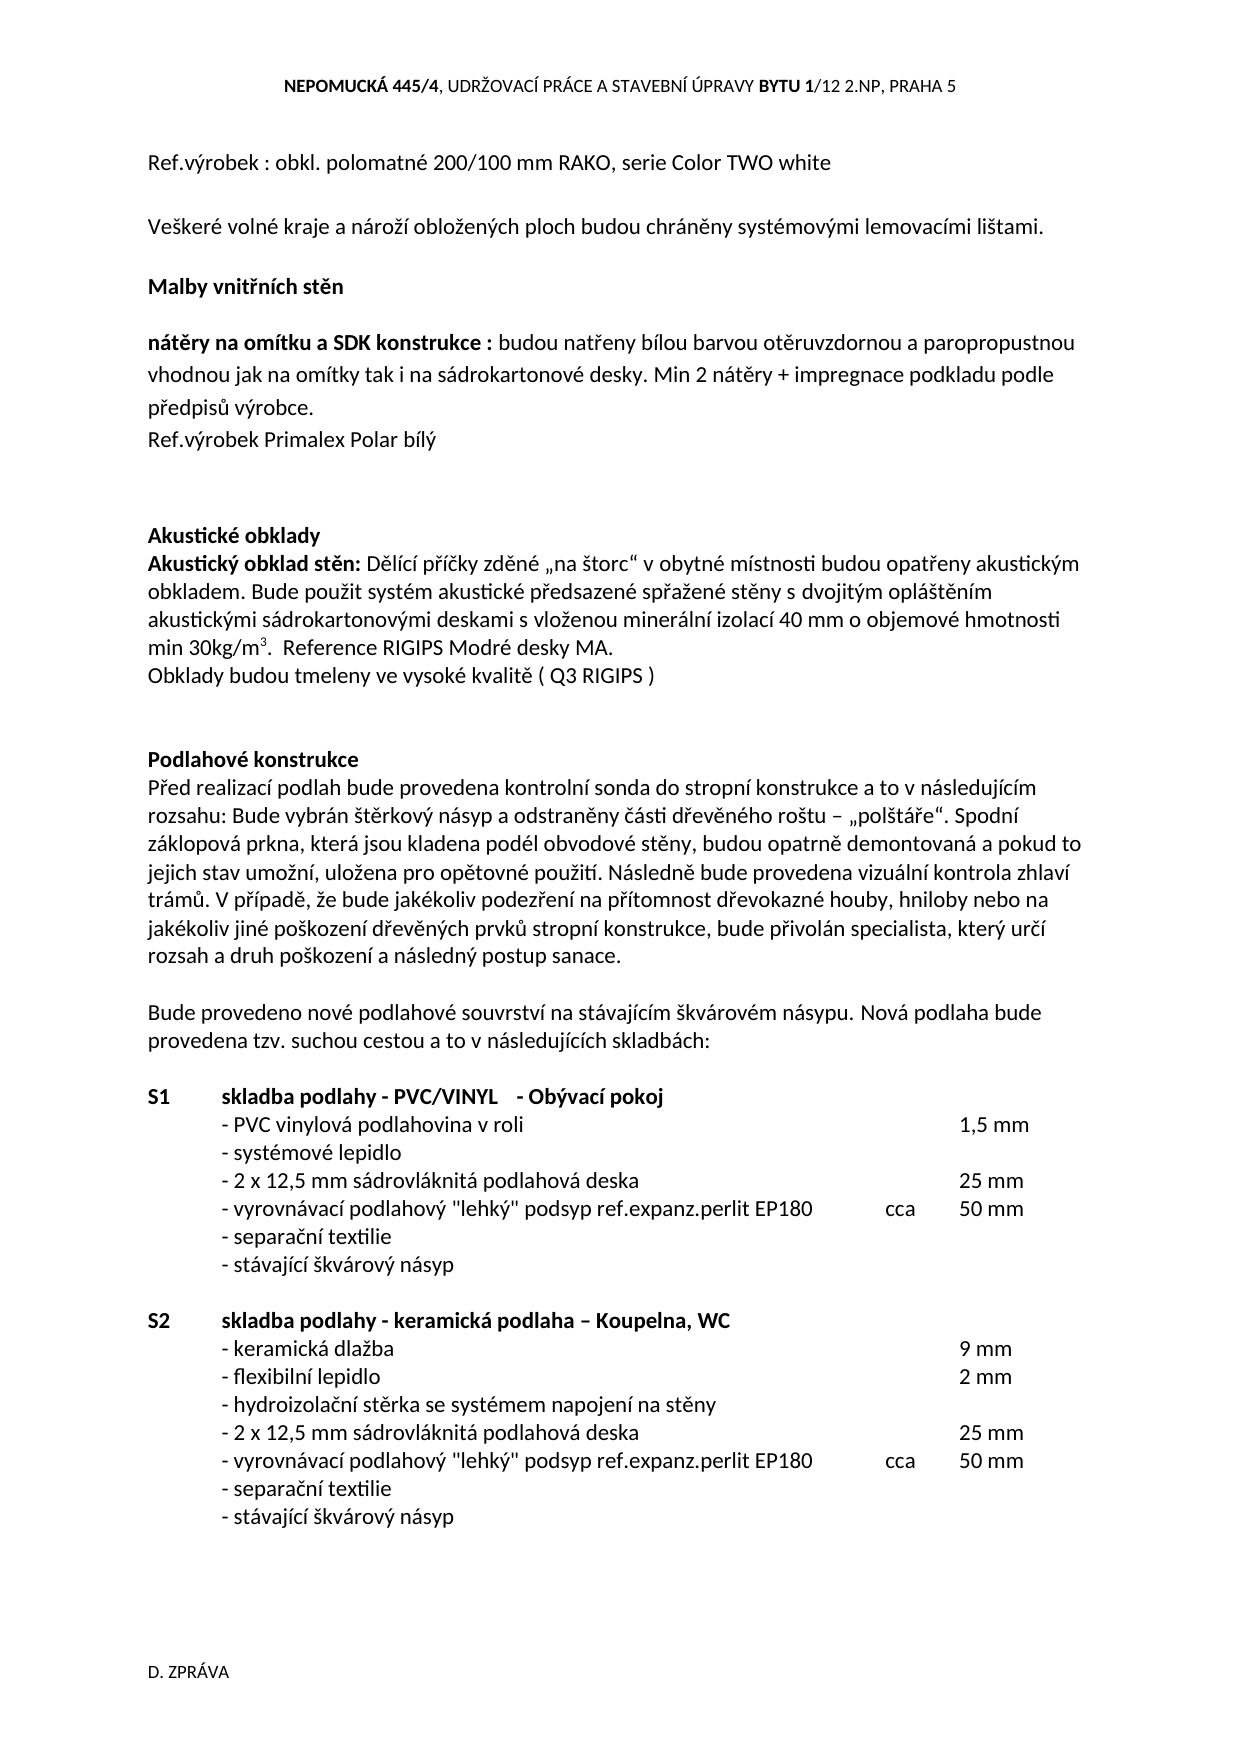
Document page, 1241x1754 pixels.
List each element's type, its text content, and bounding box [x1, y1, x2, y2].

text - systémové lepidlo [148, 1138, 1093, 1166]
text nátěry na omítku a SDK konstrukce : budou natřeny bílou barvou otěruvzdornou a paropropustnou vhodnou jak na omítky tak i na sádrokartonové desky. Min 2 nátěry + impregnace podkladu podle předpisů výrobce. [148, 328, 1093, 421]
text - separační textilie [148, 1474, 1093, 1502]
text Bude provedeno nové podlahové souvrství na stávajícím škvárovém násypu. Nová podlaha bude provedena tzv. suchou cestou a to v následujících skladbách: [148, 998, 1093, 1054]
text Veškeré volné kraje a nároží obložených ploch budou chráněny systémovými lemovacími lištami. [148, 212, 1093, 240]
text S1 skladba podlahy - PVC/VINYL - Obývací pokoj [148, 1082, 1093, 1110]
text Před realizací podlah bude provedena kontrolní sonda do stropní konstrukce a to v následujícím rozsahu: Bude vybrán štěrkový násyp a odstraněny části dřevěného roštu – „polštáře“. Spodní záklopová prkna, která jsou kladena podél obvodové stěny, budou opatrně demontovaná a pokud to jejich stav umožní, uložena pro opětovné použití. Následně bude provedena vizuální kontrola zhlaví trámů. V případě, že bude jakékoliv podezření na přítomnost dřevokazné houby, hniloby nebo na jakékoliv jiné poškození dřevěných prvků stropní konstrukce, bude přivolán specialista, který určí rozsah a druh poškození a následný postup sanace. [148, 773, 1093, 970]
text - keramická dlažba 9 mm [148, 1334, 1093, 1362]
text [148, 1446, 1093, 1474]
text - flexibilní lepidlo 2 mm [148, 1362, 1093, 1390]
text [148, 1418, 1093, 1446]
text - 2 x 12,5 mm sádrovláknitá podlahová deska 25 mm [148, 1166, 1093, 1194]
text Ref.výrobek Primalex Polar bílý [148, 425, 1093, 453]
text - separační textilie [148, 1222, 1093, 1250]
text - stávající škvárový násyp [148, 1250, 1093, 1278]
text - stávající škvárový násyp [148, 1502, 1093, 1530]
text Akustické obklady [148, 521, 1093, 549]
text Ref.výrobek : obkl. polomatné 200/100 mm RAKO, serie Color TWO white [148, 148, 1093, 176]
text - vyrovnávací podlahový "lehký" podsyp ref.expanz.perlit EP180 cca 50 mm [148, 1194, 1093, 1222]
text Akustický obklad stěn: Dělící příčky zděné „na štorc“ v obytné místnosti budou opatřeny akustickým obkladem. Bude použit systém akustické předsazené spřažené stěny s dvojitým opláštěním akustickými sádrokartonovými deskami s vloženou minerální izolací 40 mm o objemové hmotnosti min 30kg/m3. Reference RIGIPS Modré desky MA. [148, 549, 1093, 661]
text Malby vnitřních stěn [148, 272, 1093, 300]
text Obklady budou tmeleny ve vysoké kvalitě ( Q3 RIGIPS ) [148, 661, 1093, 689]
text Podlahové konstrukce [148, 746, 1093, 773]
text - PVC vinylová podlahovina v roli 1,5 mm [148, 1110, 1093, 1138]
text - hydroizolační stěrka se systémem napojení na stěny [148, 1390, 1093, 1418]
text S2 skladba podlahy - keramická podlaha – Koupelna, WC [148, 1306, 1093, 1334]
